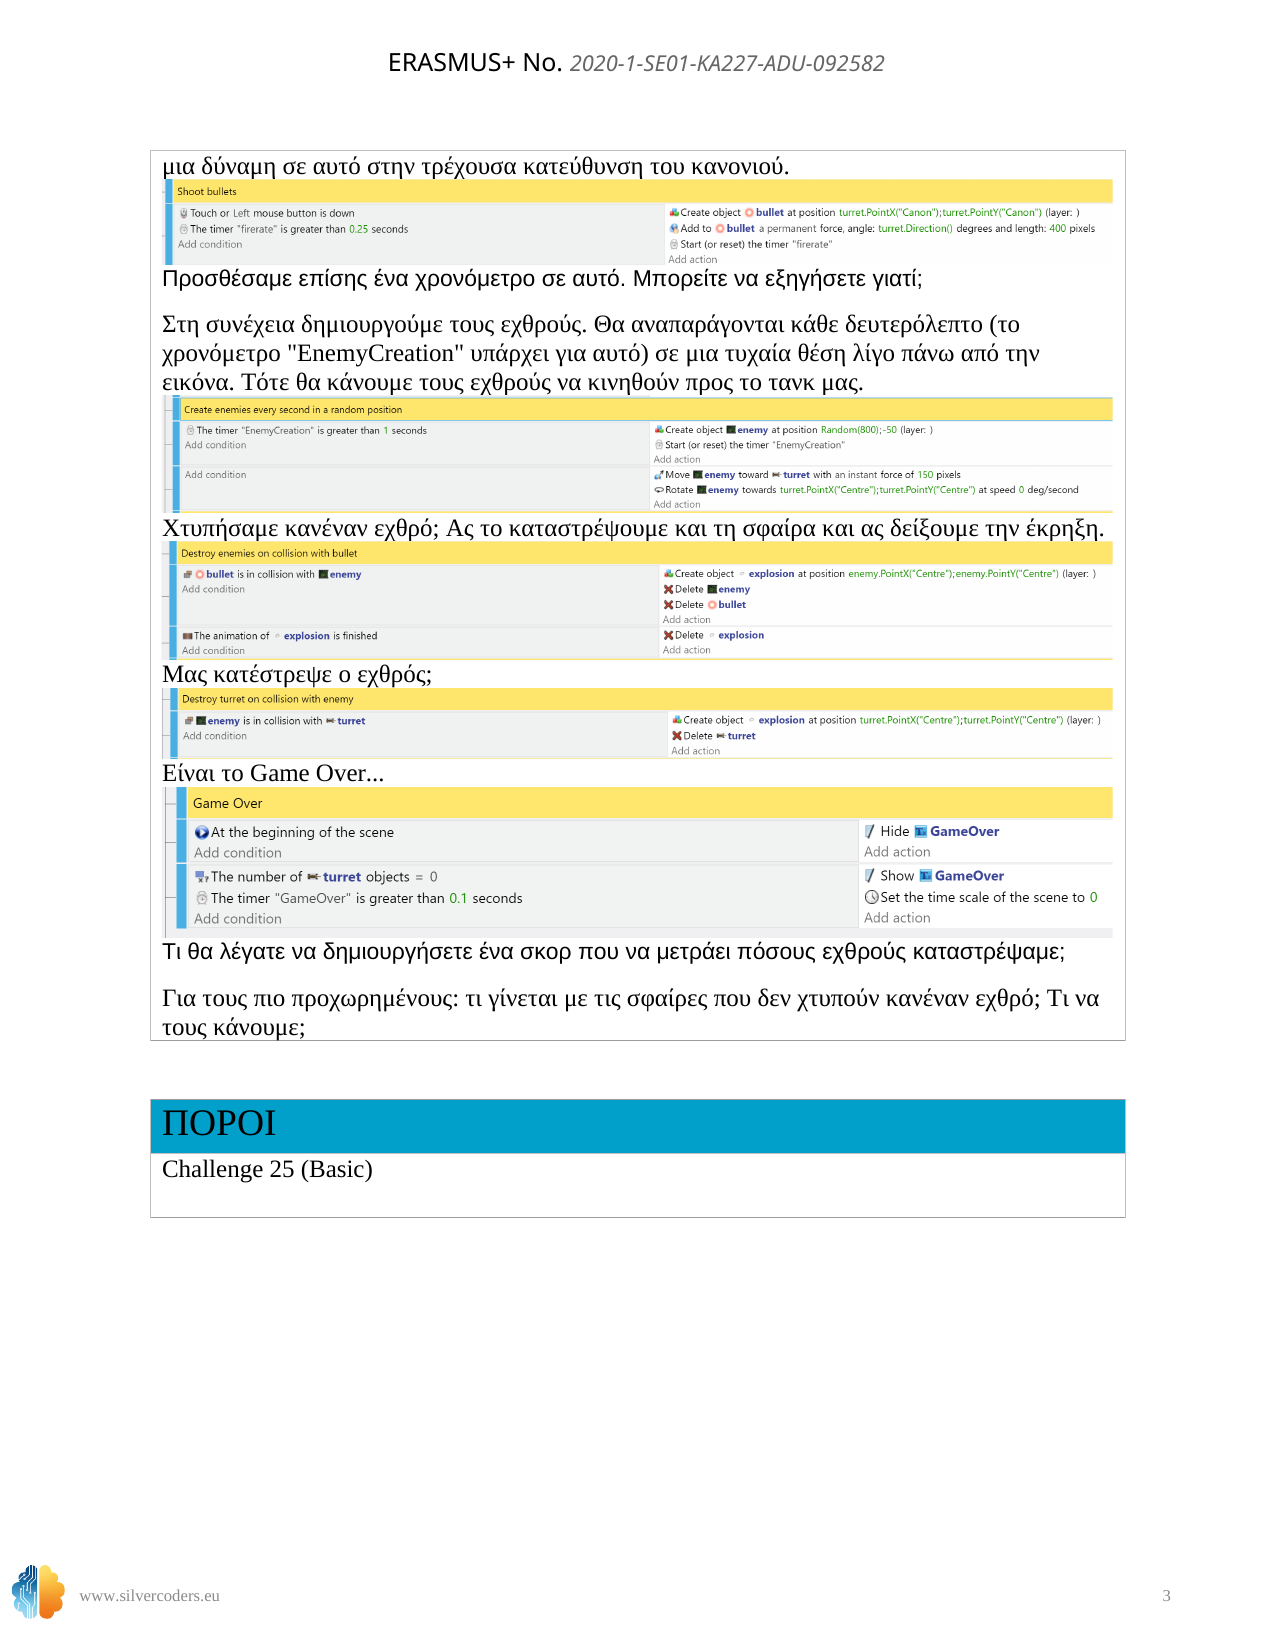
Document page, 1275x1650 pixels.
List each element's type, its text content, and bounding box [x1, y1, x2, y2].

picture [161, 787, 1113, 938]
picture [161, 688, 1113, 759]
picture [161, 179, 1113, 265]
picture [161, 541, 1113, 660]
table_cell Challenge 25 (Basic) [151, 1154, 1125, 1217]
table_header ΠΟΡΟΙ [151, 1100, 1125, 1153]
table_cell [151, 151, 1125, 1040]
picture [161, 395, 1113, 513]
picture [11, 1565, 65, 1619]
